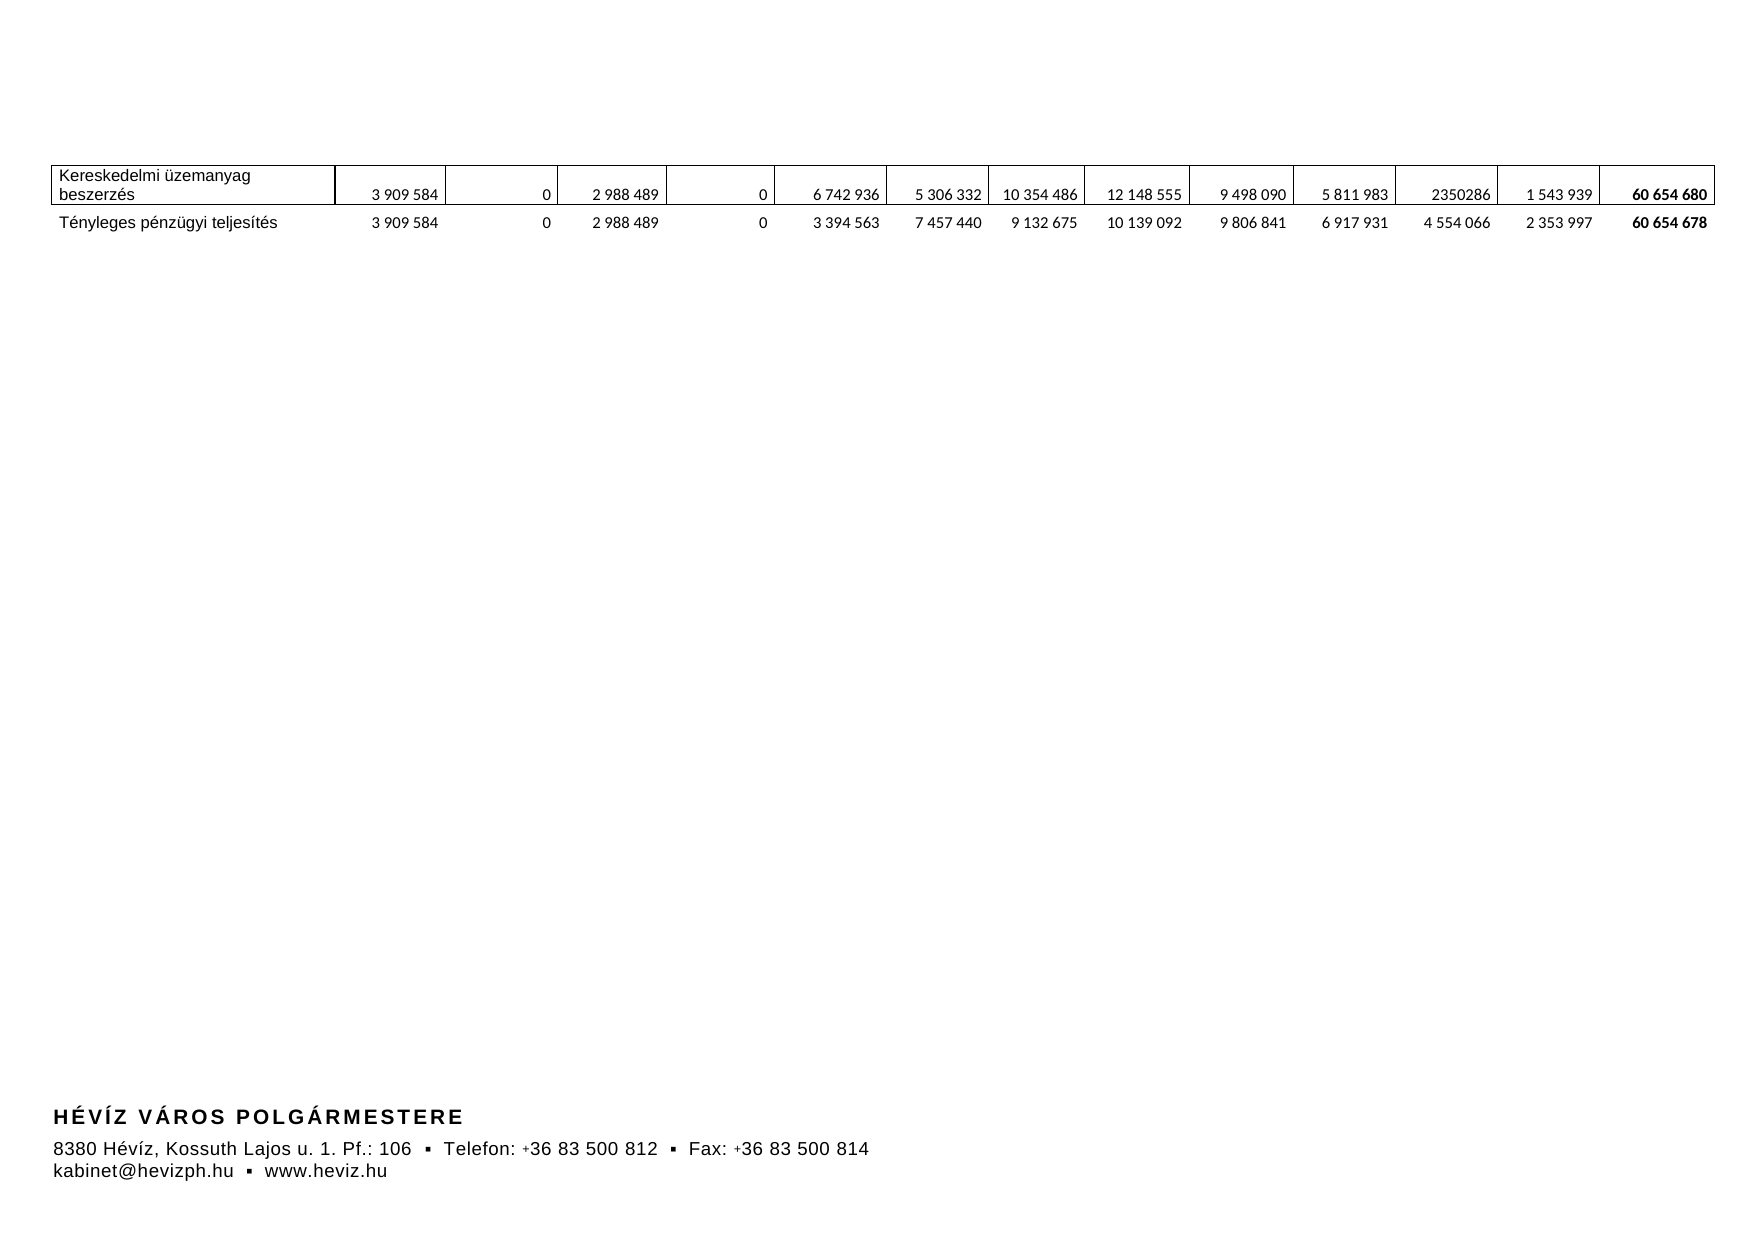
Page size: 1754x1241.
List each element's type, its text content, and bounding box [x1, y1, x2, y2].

table_cell 3 909 584 [336, 166, 445, 204]
table_cell 0 [445, 205, 558, 232]
table_cell 0 [666, 205, 774, 232]
table_cell 1 543 939 [1498, 166, 1599, 204]
table_cell 0 [446, 166, 557, 204]
table_cell Kereskedelmi üzemanyag beszerzés [52, 166, 334, 204]
table_cell 6 917 931 [1294, 205, 1396, 232]
table_cell 60 654 680 [1600, 166, 1714, 204]
table_cell 10 139 092 [1085, 205, 1189, 232]
table_cell 2350286 [1396, 166, 1497, 204]
table_cell 2 988 489 [558, 166, 666, 204]
table_cell 9 806 841 [1189, 205, 1293, 232]
table_cell 9 132 675 [989, 205, 1085, 232]
table_cell 2 353 997 [1498, 205, 1600, 232]
table_cell 0 [667, 166, 774, 204]
table_cell 3 394 563 [775, 205, 887, 232]
table_cell 7 457 440 [887, 205, 989, 232]
table_cell 10 354 486 [989, 166, 1084, 204]
table_cell Tényleges pénzügyi teljesítés [52, 205, 335, 232]
table_cell 5 811 983 [1294, 166, 1395, 204]
table_cell 5 306 332 [887, 166, 988, 204]
table_cell 4 554 066 [1396, 205, 1498, 232]
table_cell 9 498 090 [1190, 166, 1293, 204]
table_cell 60 654 678 [1600, 205, 1714, 232]
table_cell 12 148 555 [1085, 166, 1189, 204]
table_cell 6 742 936 [775, 166, 886, 204]
table_cell 2 988 489 [558, 205, 666, 232]
table_cell 3 909 584 [335, 205, 445, 232]
